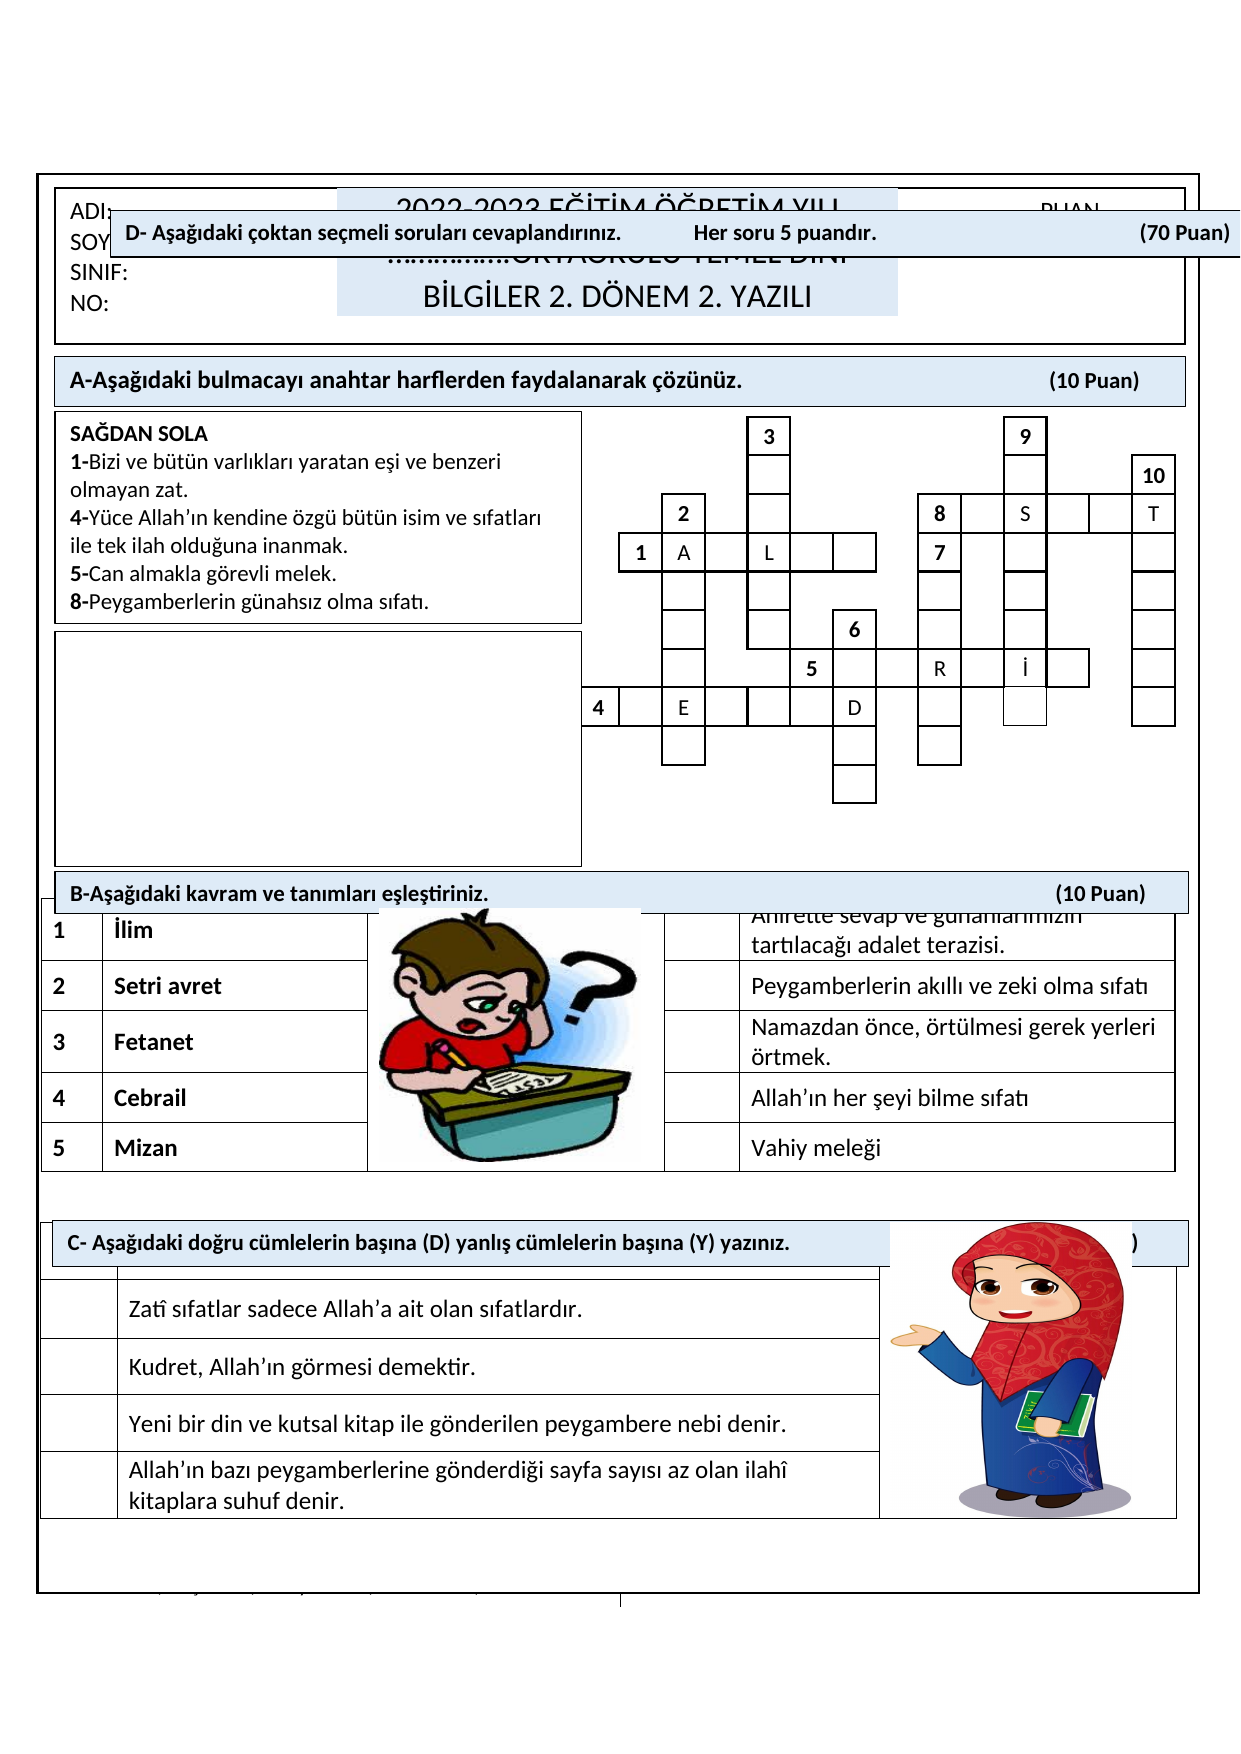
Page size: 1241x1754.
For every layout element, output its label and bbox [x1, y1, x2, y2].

picture [379, 908, 641, 1162]
picture [890, 1222, 1132, 1518]
